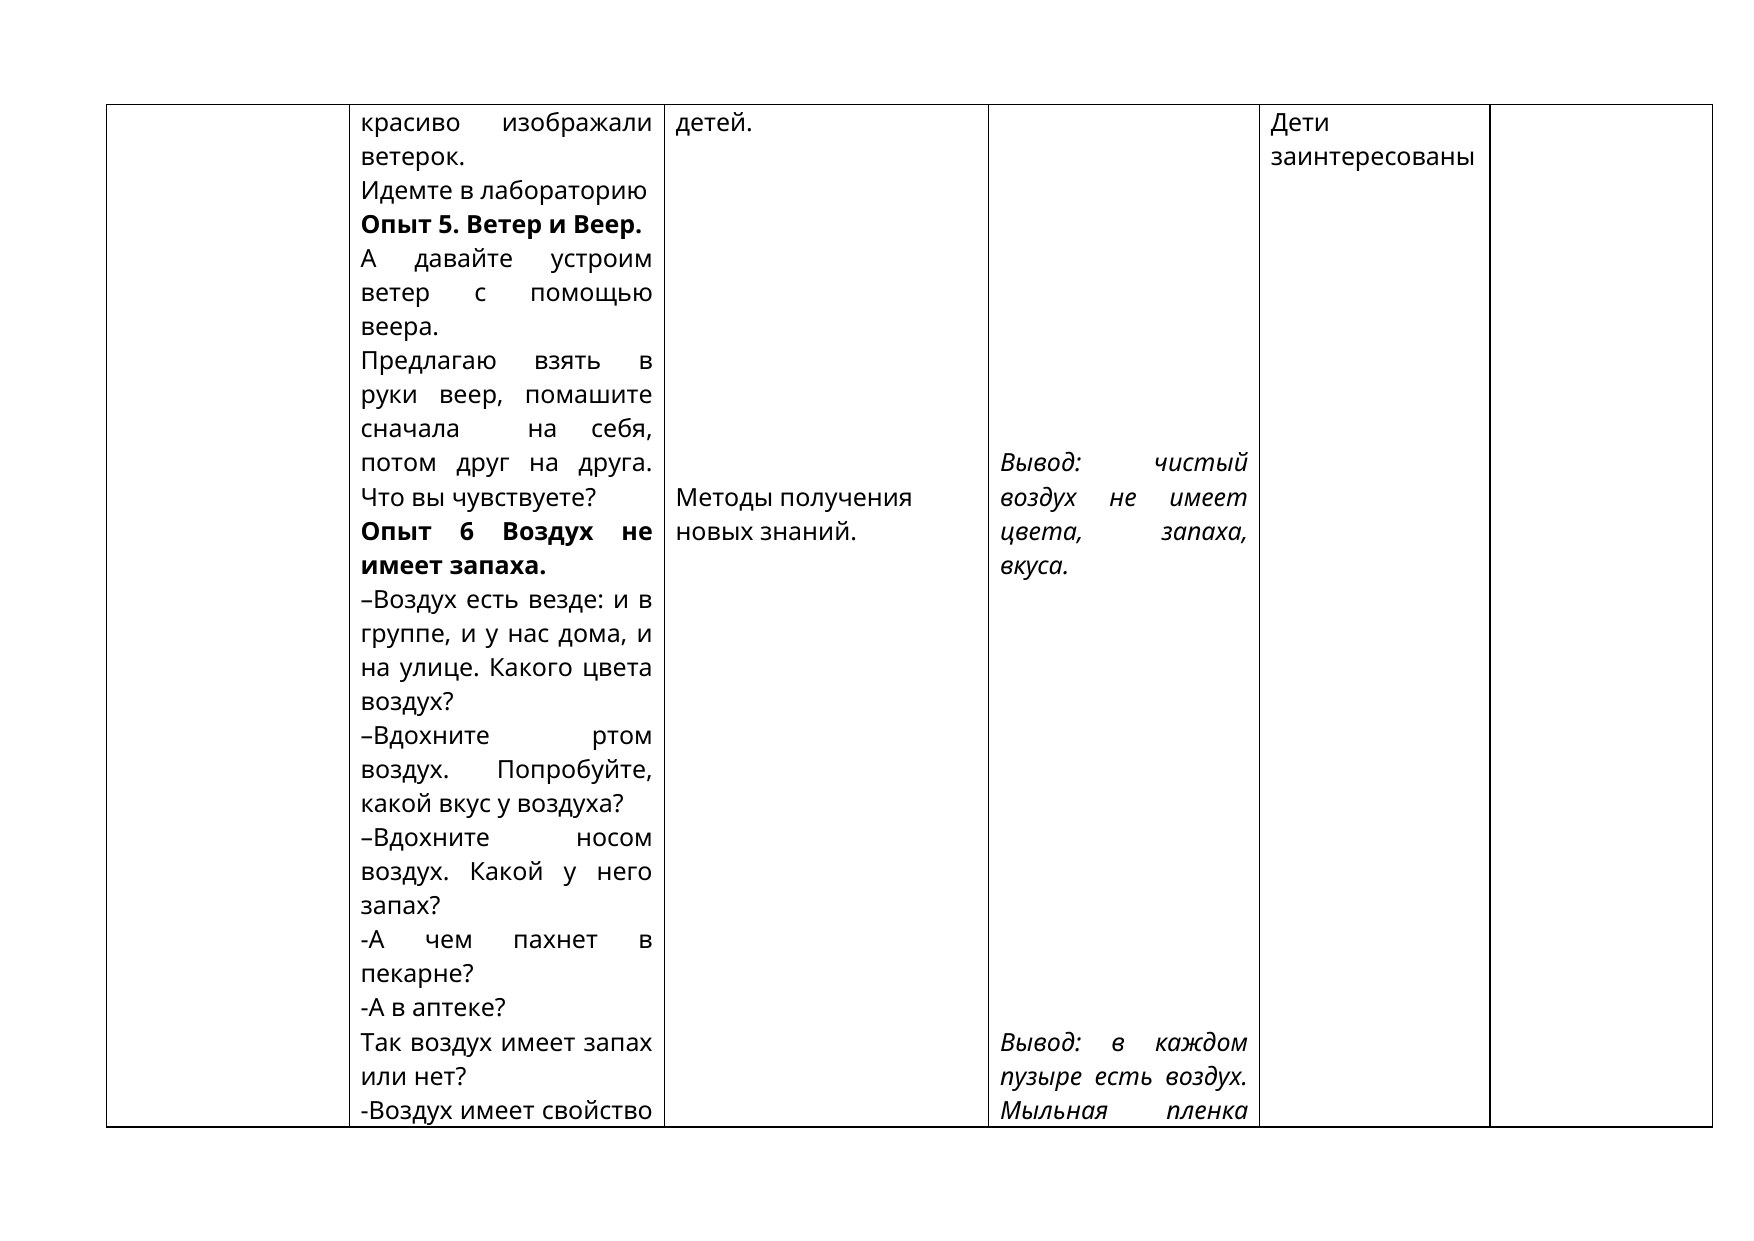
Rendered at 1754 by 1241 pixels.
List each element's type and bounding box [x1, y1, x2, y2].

table_cell [350, 105, 664, 1126]
table_cell [1260, 105, 1489, 1126]
table_cell [1491, 105, 1712, 1126]
table_cell [989, 105, 1259, 1126]
table_cell [107, 105, 349, 1126]
table_cell [665, 105, 988, 1126]
